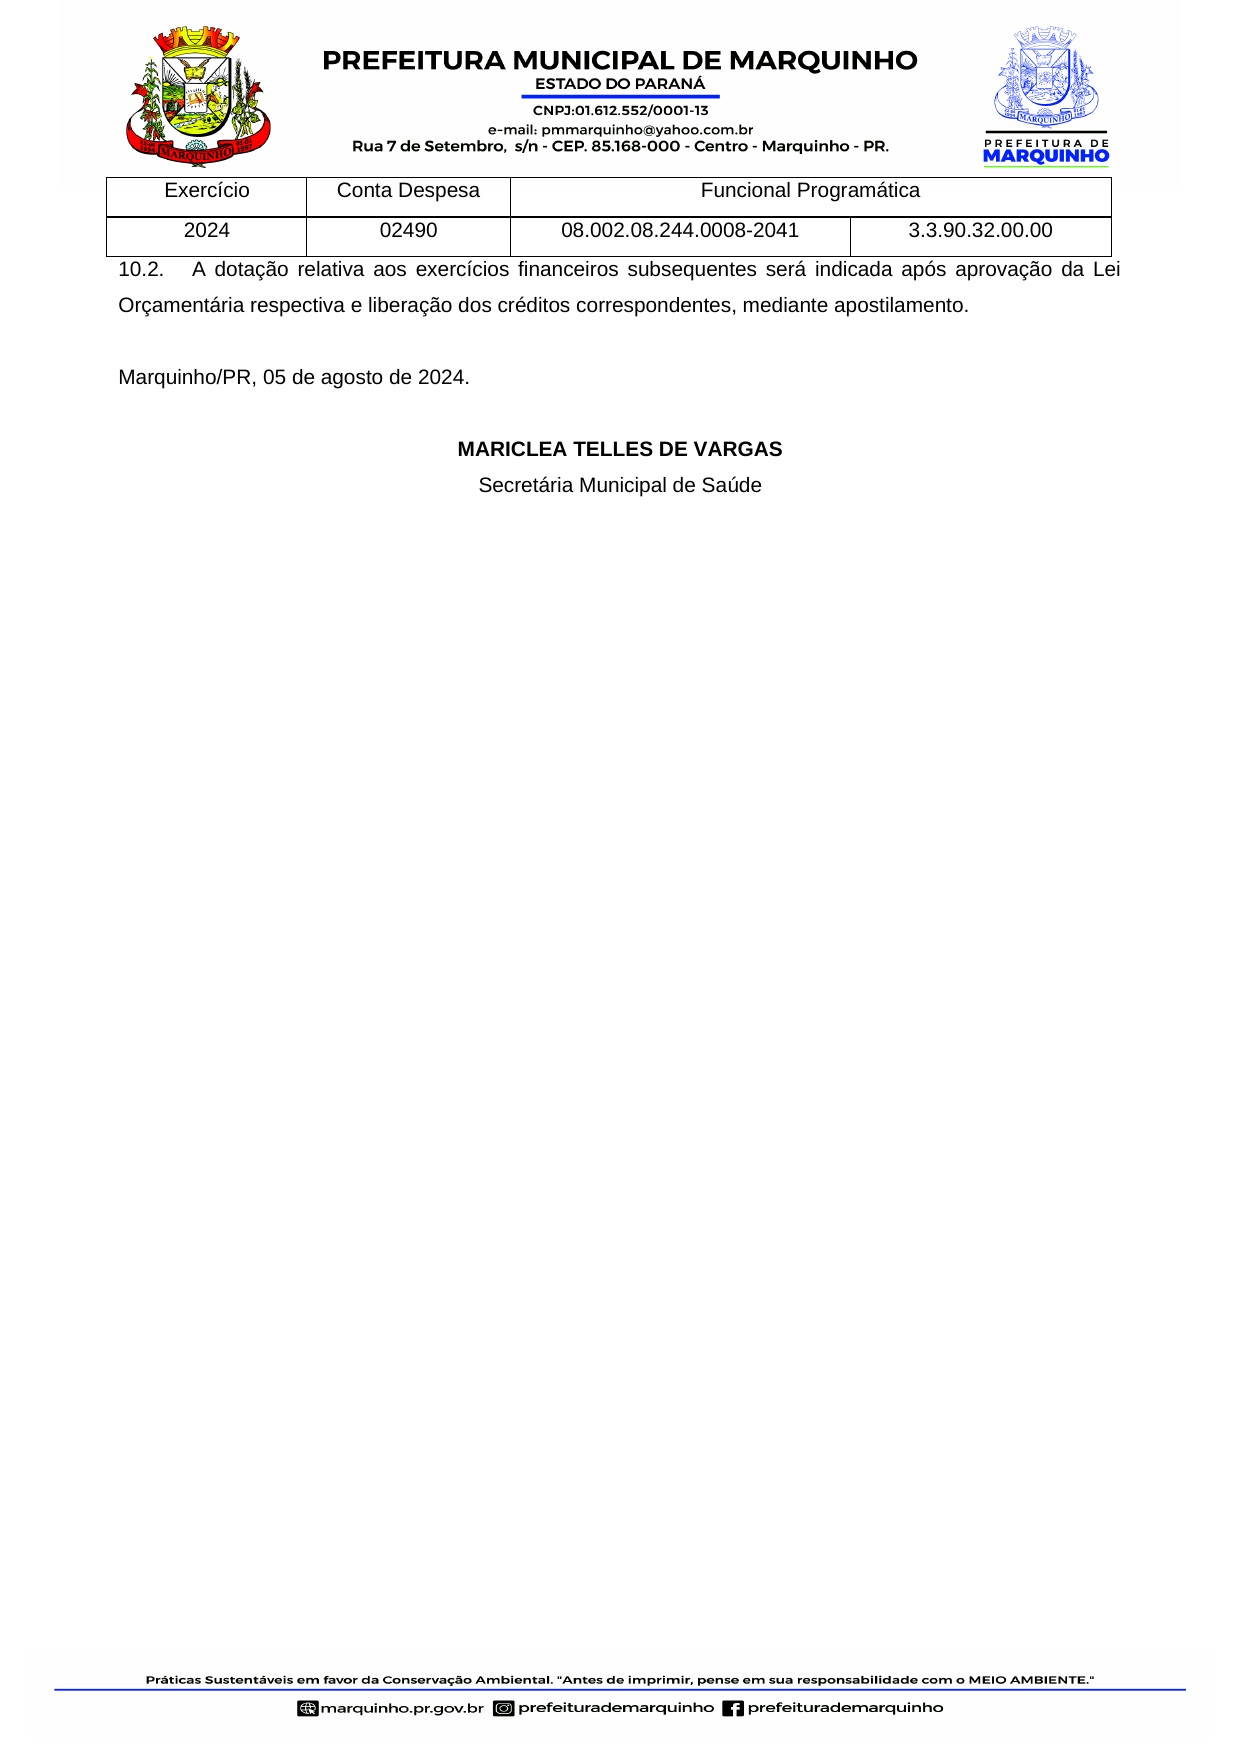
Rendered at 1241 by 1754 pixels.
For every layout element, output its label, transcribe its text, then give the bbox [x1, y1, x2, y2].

table_header Exercício [107, 178, 306, 216]
picture [30, 1647, 1210, 1742]
table_cell 3.3.90.32.00.00 [851, 218, 1111, 256]
table_header Conta Despesa [307, 178, 510, 216]
text Secretária Municipal de Saúde [118, 472, 1122, 496]
text Marquinho/PR, 05 de agosto de 2024. [118, 364, 1122, 388]
table_header Funcional Programática [511, 178, 1111, 216]
text MARICLEA TELLES DE VARGAS [118, 436, 1122, 460]
table_cell 02490 [307, 218, 510, 256]
table_cell 08.002.08.244.0008-2041 [511, 218, 850, 256]
table_cell 2024 [107, 218, 306, 256]
picture [60, 0, 1181, 191]
text A dotação relativa aos exercícios financeiros subsequentes será indicada após aprovação da Lei Orçamentária respectiva e liberação dos créditos correspondentes, mediante apostilamento. [118, 257, 1122, 317]
